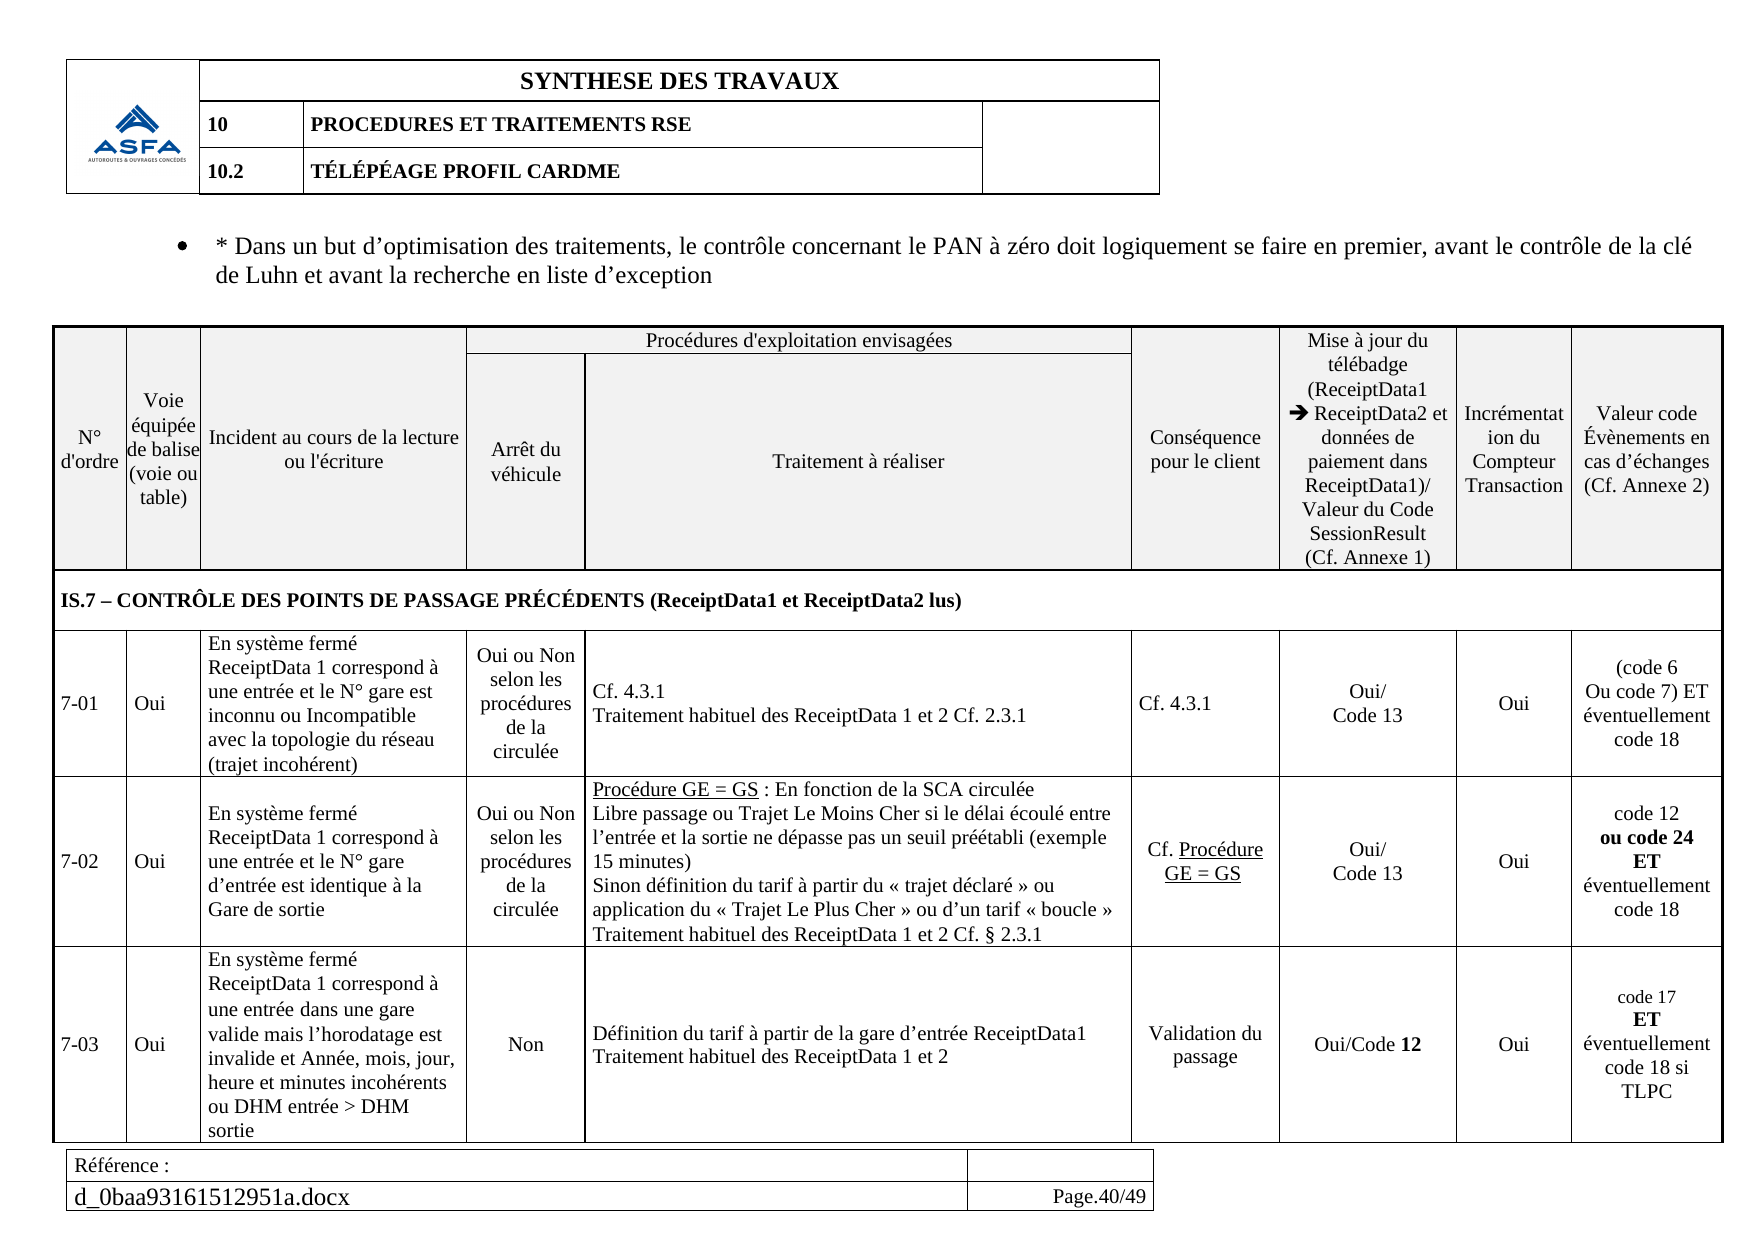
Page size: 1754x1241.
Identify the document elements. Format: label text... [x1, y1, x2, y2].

table_cell Oui ou Non selon les procédures de la circulée [467, 777, 584, 946]
table_cell Validation du passage [1132, 947, 1279, 1142]
table_cell 7-02 [55, 777, 126, 946]
table_cell 7-01 [55, 631, 126, 776]
table_cell Arrêt du véhicule [467, 354, 584, 569]
table_cell Oui [127, 631, 200, 776]
table_cell Oui [1457, 947, 1571, 1142]
table_header N° d'ordre [55, 328, 126, 569]
table_cell En système fermé ReceiptData 1 correspond à une entrée et le N° gare est inconnu ou Incompatible avec la topologie du réseau (trajet incohérent) [201, 631, 466, 776]
table_header Valeur code Évènements en cas d’échanges (Cf. Annexe 2) [1572, 328, 1721, 569]
table_cell Oui ou Non selon les procédures de la circulée [467, 631, 584, 776]
table_cell Procédure GE = GS : En fonction de circulée Libre passage ou Trajet Le Moins Cher si le délai écoulé entre l’entrée et la sortie ne dépasse pas un seuil préétabli (exemple 15 minutes) Sinon définition du tarif à partir du « trajet déclaré » ou application du « Trajet Le Plus Cher » ou d’un tarif « boucle » Traitement habituel des ReceiptData 1 et 2 Cf. § 2.3.1 [586, 777, 1131, 946]
table_header Incident au cours de la lecture ou l'écriture [201, 328, 466, 569]
table_cell Cf. 4.3.1 Traitement habituel des ReceiptData 1 et 2 Cf. 2.3.1 [586, 631, 1131, 776]
table_cell En système fermé ReceiptData 1 correspond à une entrée et le N° gare d’entrée est identique à de sortie [201, 777, 466, 946]
table_cell Cf. Procédure GE = GS [1132, 777, 1279, 946]
table_cell (code 6 Ou code 7) ET éventuellement code 18 [1572, 631, 1721, 776]
table_cell Oui/ Code 13 [1280, 631, 1456, 776]
table_cell code 12 ou code 24 ET éventuellement code 18 [1572, 777, 1721, 946]
table_cell Oui [127, 947, 200, 1142]
picture [74, 90, 200, 176]
table_cell Oui/ Code 13 [1280, 777, 1456, 946]
table_cell Oui [127, 777, 200, 946]
table_cell En système fermé ReceiptData 1 correspond à une entrée dans une gare valide mais l’horodatage est invalide et Année, mois, jour, heure et minutes incohérents ou DHM entrée > DHM sortie [201, 947, 466, 1142]
table_header Mise à jour du télébadge (ReceiptData1 ReceiptData2 et données de paiement dans ReceiptData1)/ Valeur du Code SessionResult (Cf. Annexe 1) [1280, 328, 1456, 569]
table_cell Définition du tarif à partir de la gare d’entrée ReceiptData1 Traitement habituel des ReceiptData 1 et 2 [586, 947, 1131, 1142]
table_cell Traitement à réaliser [586, 354, 1131, 569]
table_header Incrémentation du Compteur Transaction [1457, 328, 1571, 569]
table_cell Cf. 4.3.1 [1132, 631, 1279, 776]
table_cell 7-03 [55, 947, 126, 1142]
table_cell Non [467, 947, 584, 1142]
table_cell IS.7 – CONTRÔLE DES POINTS DE PASSAGE PRÉCÉDENTS (ReceiptData1 et ReceiptData2 lus) [55, 571, 1721, 629]
list * Dans un but d’optimisation des traitements, le contrôle concernant le PAN à zéro doit logiquement se faire en premier, avant le contrôle de la clé de Luhn et avant la recherche en liste d’exception [178, 231, 1695, 289]
table_cell code 17 ET éventuellement code 18 si TLPC [1572, 947, 1721, 1142]
table_cell Oui [1457, 631, 1571, 776]
table_cell Oui [1457, 777, 1571, 946]
table_header Procédures d'exploitation envisagées [467, 328, 1131, 352]
table_cell Oui/Code 12 [1280, 947, 1456, 1142]
table_header Conséquence pour le client [1132, 328, 1279, 569]
table_header Voie équipée de balise (voie ou table) [127, 328, 200, 569]
